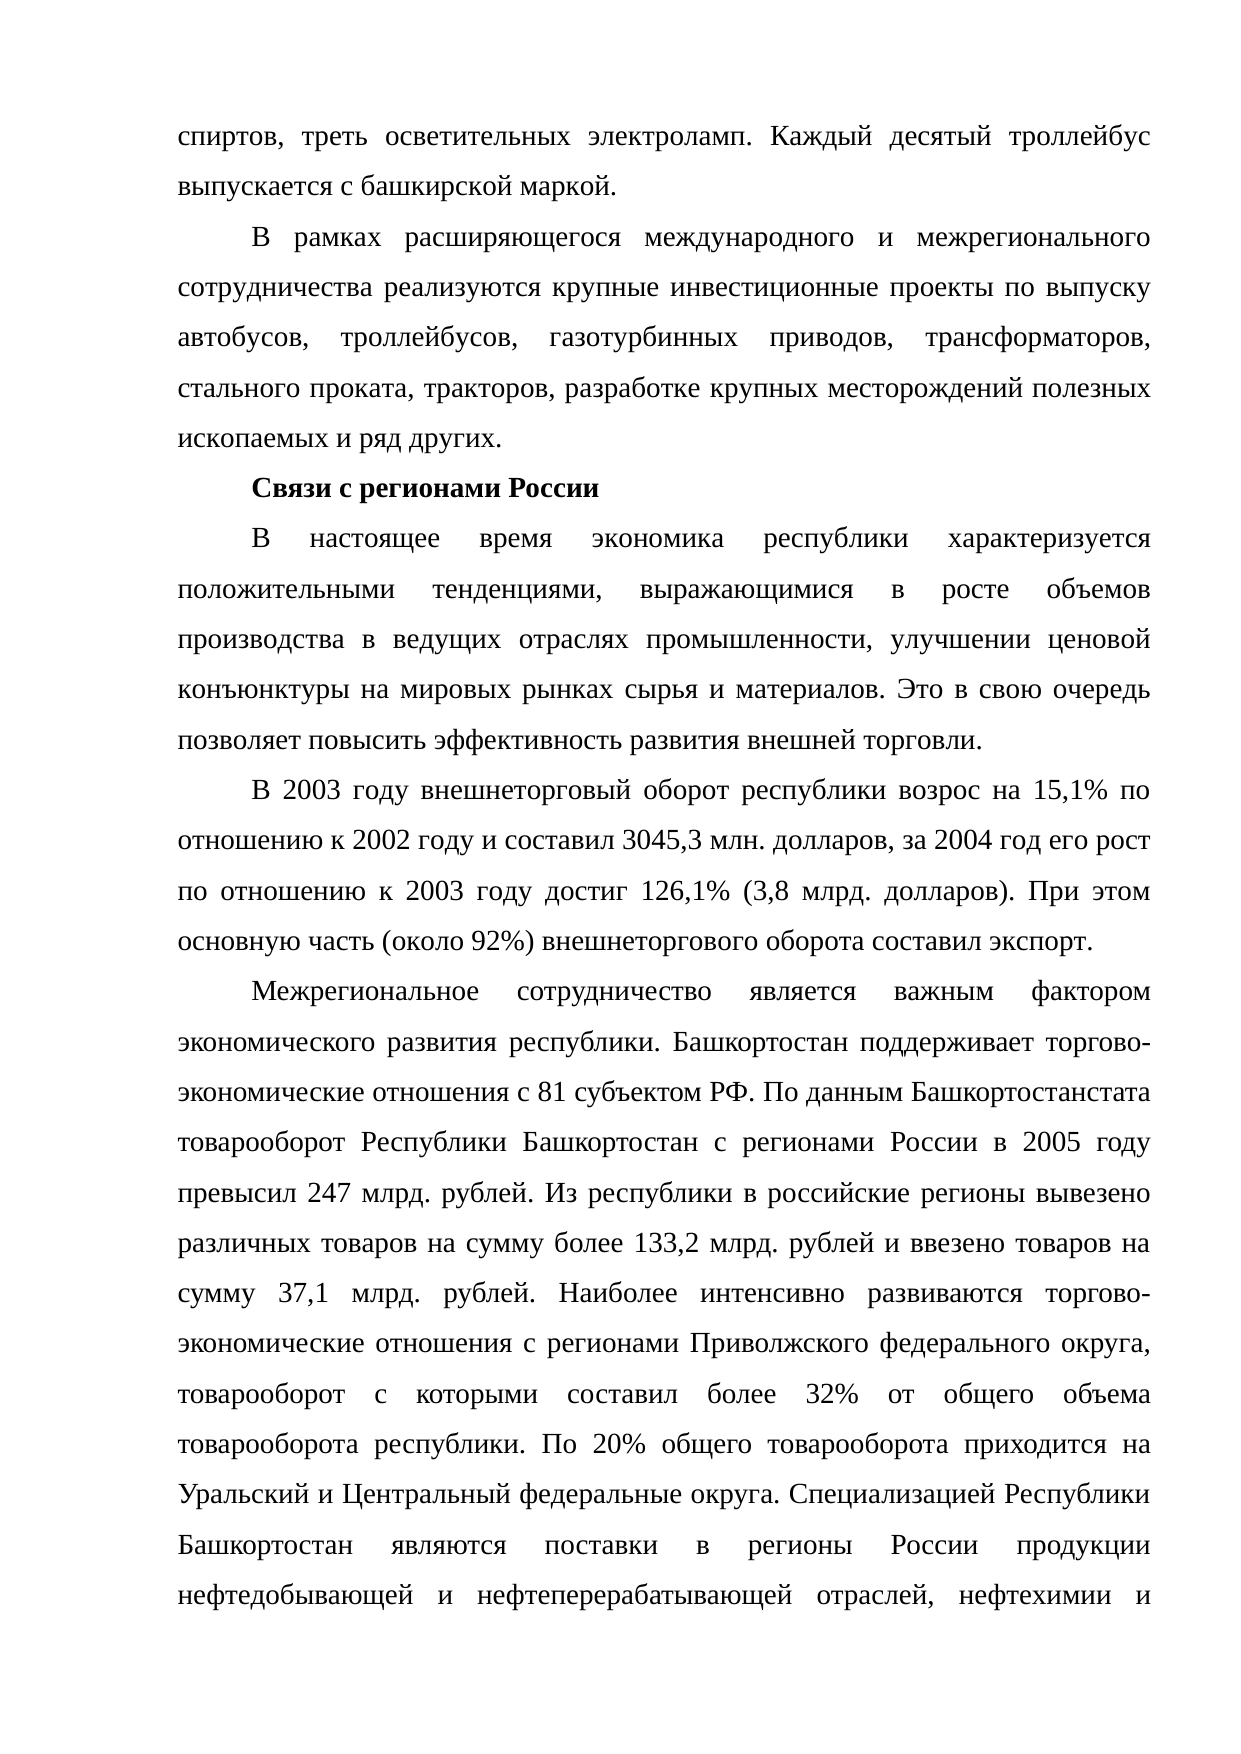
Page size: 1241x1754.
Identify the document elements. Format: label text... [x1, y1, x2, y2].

subtitle Связи с регионами России [177, 470, 1152, 504]
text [177, 118, 1152, 202]
text В 2003 году внешнеторговый оборот республики возрос на 15,1% по отношению к 2002 году и составил 3045,3 млн. долларов, за 2004 год его рост по отношению к 2003 году достиг 126,1% (3,8 млрд. долларов). При этом основную часть (около 92%) внешнеторгового оборота составил экспорт. [177, 772, 1152, 957]
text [177, 973, 1152, 1611]
text В настоящее время экономика республики характеризуется положительными тенденциями, выражающимися в росте объемов производства в ведущих отраслях промышленности, улучшении ценовой конъюнктуры на мировых рынках сырья и материалов. Это в свою очередь позволяет повысить эффективность развития внешней торговли. [177, 521, 1152, 755]
text В рамках расширяющегося международного и межрегионального сотрудничества реализуются крупные инвестиционные проекты по выпуску автобусов, троллейбусов, газотурбинных приводов, трансформаторов, стального проката, тракторов, разработке крупных месторождений полезных ископаемых и ряд других. [177, 219, 1152, 453]
